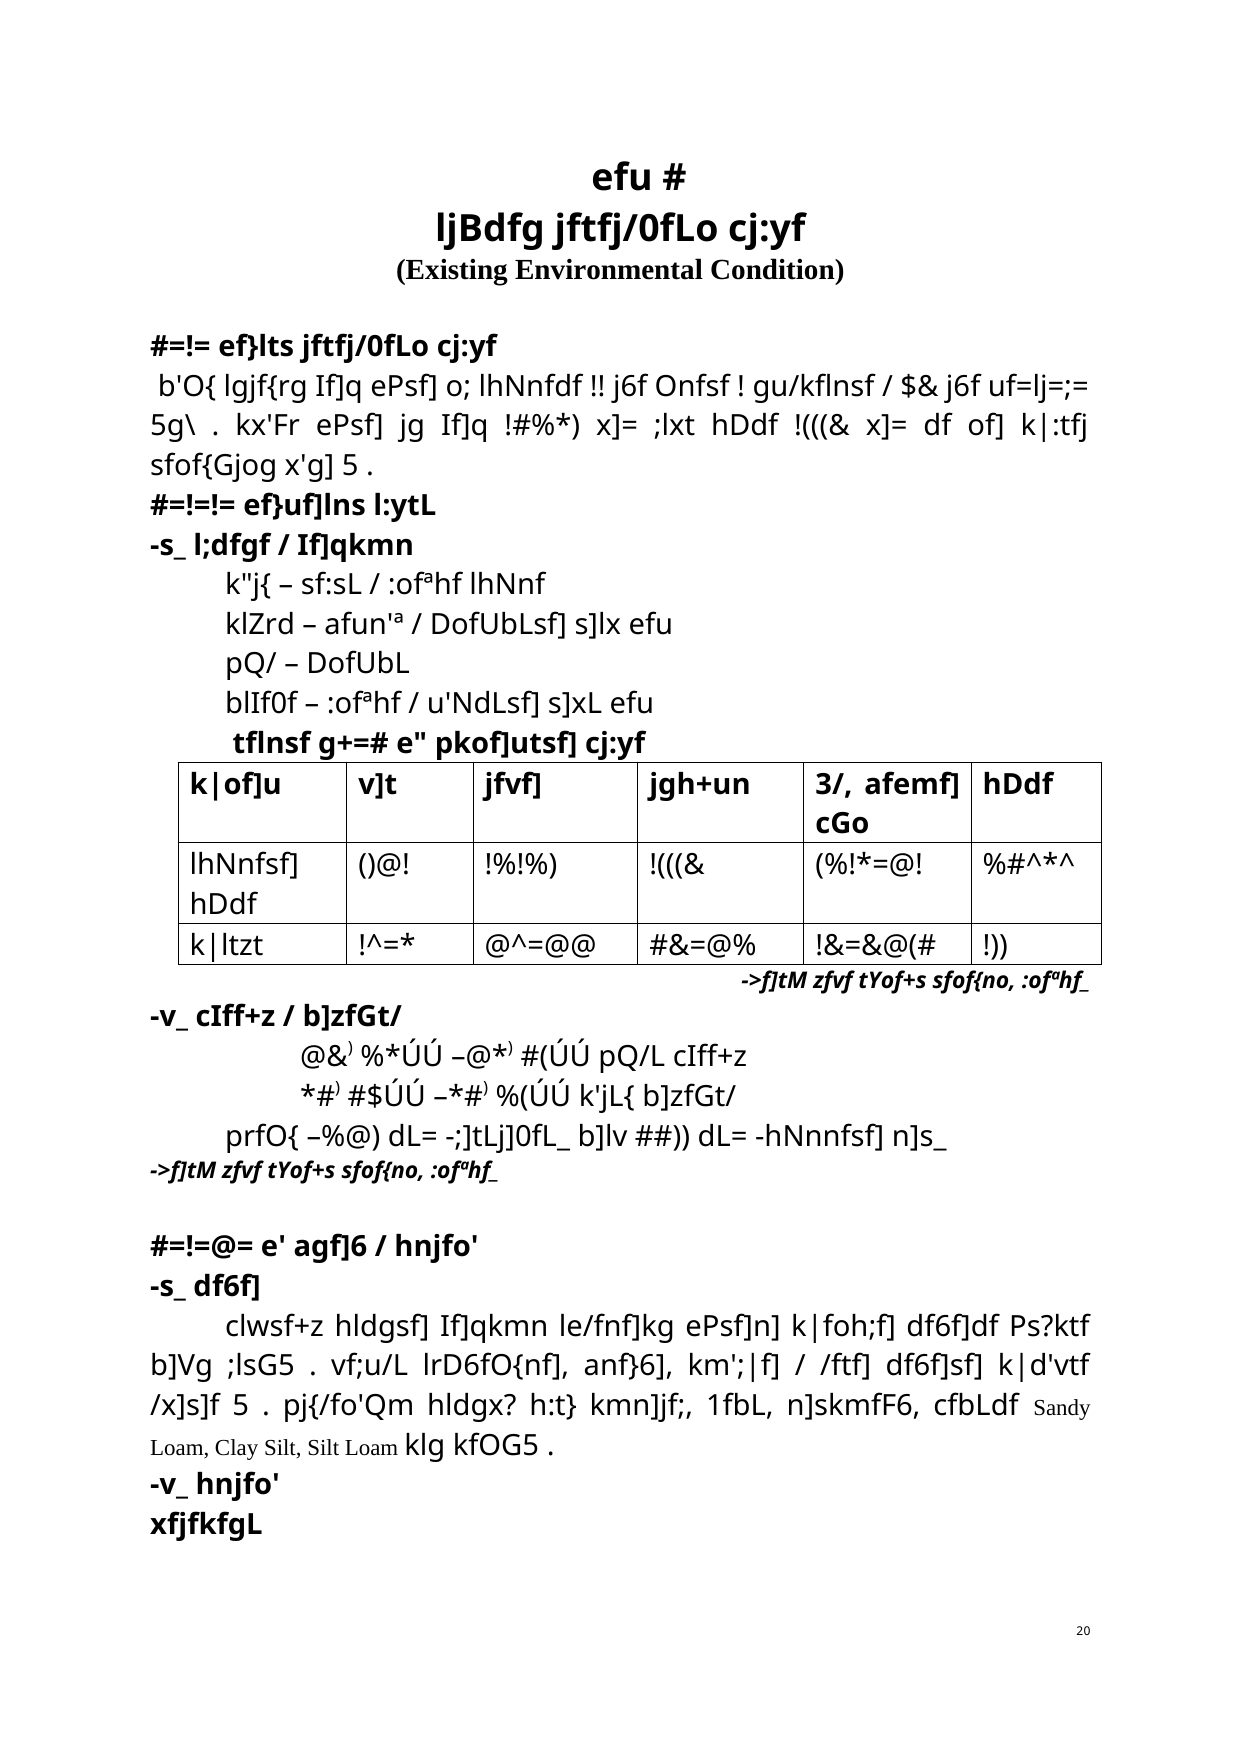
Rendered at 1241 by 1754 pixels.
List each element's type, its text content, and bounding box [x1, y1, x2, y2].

text -s_ l;dfgf / If]qkmn [150, 524, 1090, 563]
table_cell @^=@@ [474, 924, 637, 963]
table_cell (%!*=@! [804, 843, 971, 923]
table_cell !%!%) [474, 843, 637, 923]
table_cell !(((& [638, 843, 803, 923]
table_cell !)) [972, 924, 1101, 963]
table_cell #&=@% [638, 924, 803, 963]
table_header jgh+un [638, 763, 803, 842]
text b'O{ lgjf{rg If]q ePsf] o; lhNnfdf !! j6f Onfsf ! gu/kflnsf / $& j6f uf=lj=;= 5g\ . kx'Fr ePsf] jg If]q !#%*) x]= ;lxt hDdf !(((& x]= df of] k|:tfj sfof{Gjog x'g] 5 . [150, 365, 1090, 484]
text pQ/ – DofUbL [150, 643, 1090, 682]
table_cell %#^*^ [972, 843, 1101, 923]
text #=!=!= ef}uf]lns l:ytL [150, 484, 1090, 524]
text #=!=@= e' agf]6 / hnjfo' [150, 1225, 1090, 1265]
text -s_ df6f] [150, 1265, 1090, 1305]
table_header k|of]u [179, 763, 346, 842]
text @&) %*ÚÚ –@*) #(ÚÚ pQ/L cIff+z [150, 1035, 1090, 1075]
table_header 3/, afemf] cGo [804, 763, 971, 842]
text prfO{ –%@) dL= -;]tLj]0fL_ b]lv ##)) dL= -hNnnfsf] n]s_ [150, 1115, 1090, 1154]
text -v_ hnjfo' [150, 1463, 1090, 1503]
table_cell lhNnfsf] hDdf [179, 843, 346, 923]
table_cell k|ltzt [179, 924, 346, 963]
text blIf0f – :ofªhf / u'NdLsf] s]xL efu [150, 682, 1090, 722]
text #=!= ef}lts jftfj/0fLo cj:yf [150, 325, 1090, 365]
text klZrd – afun'ª / DofUbLsf] s]lx efu [150, 603, 1090, 643]
text ->f]tM zfvf tYof+s sfof{no, :ofªhf_ [150, 964, 1090, 996]
table_header v]t [347, 763, 473, 842]
text tflnsf g+=# e" pkof]utsf] cj:yf [150, 722, 1090, 762]
text xfjfkfgL [150, 1503, 1090, 1543]
text *#) #$ÚÚ –*#) %(ÚÚ k'jL{ b]zfGt/ [150, 1075, 1090, 1115]
table_cell ()@! [347, 843, 473, 923]
text ->f]tM zfvf tYof+s sfof{no, :ofªhf_ [150, 1154, 1090, 1186]
text efu # [187, 150, 1090, 201]
text ljBdfg jftfj/0fLo cj:yf [150, 201, 1090, 252]
text k"j{ – sf:sL / :ofªhf lhNnf [150, 563, 1090, 603]
table_cell !^=* [347, 924, 473, 963]
table_header hDdf [972, 763, 1101, 842]
text -v_ cIff+z / b]zfGt/ [150, 996, 1090, 1035]
text (Existing Environmental Condition) [150, 252, 1090, 286]
table_header jfvf] [474, 763, 637, 842]
text clwsf+z hldgsf] If]qkmn le/fnf]kg ePsf]n] k|foh;f] df6f]df Ps?ktf b]Vg ;lsG5 . vf;u/L lrD6fO{nf], anf}6], km';|f] / /ftf] df6f]sf] k|d'vtf /x]s]f 5 . pj{/fo'Qm hldgx? h:t} kmn]jf;, 1fbL, n]skmfF6, cfbLdf Sandy Loam, Clay Silt, Silt Loam klg kfOG5 . [150, 1305, 1090, 1463]
table_cell !&=&@(# [804, 924, 971, 963]
